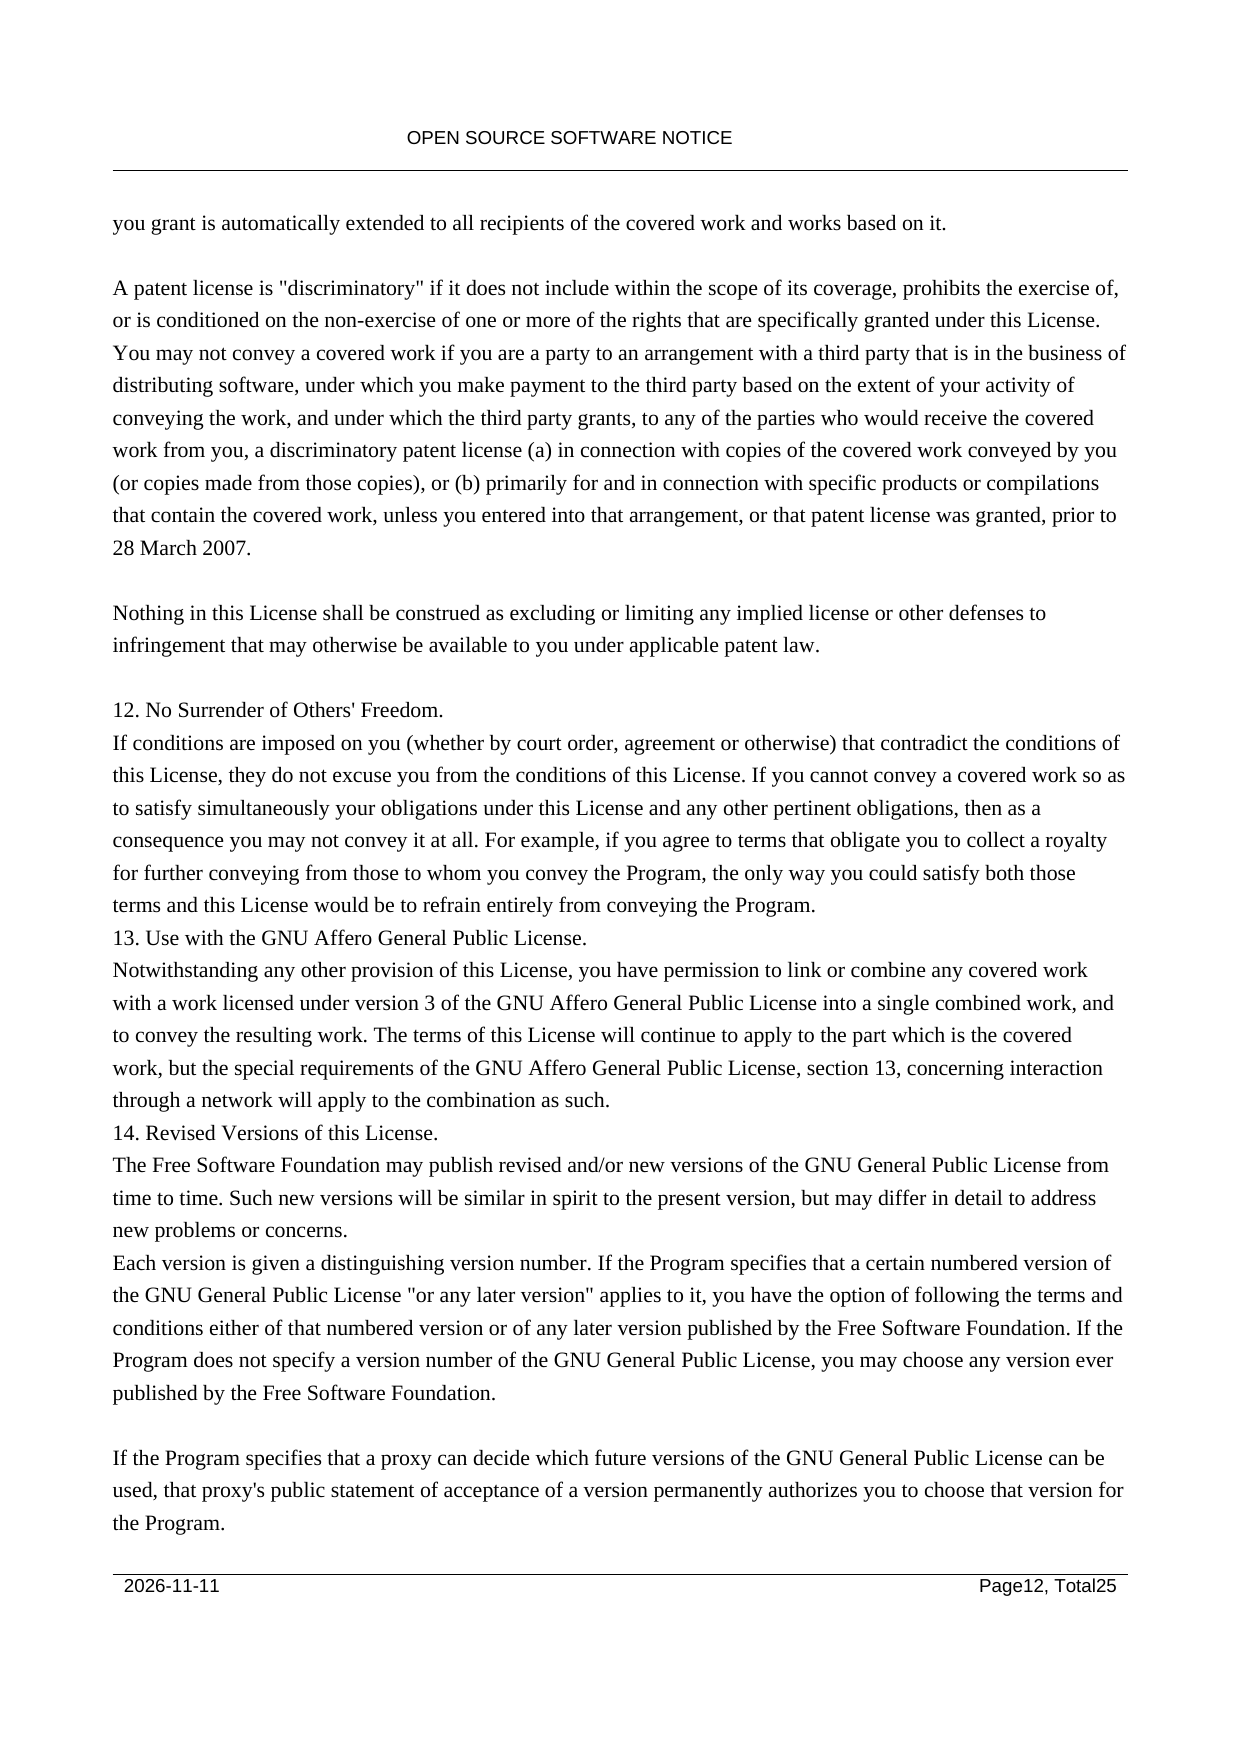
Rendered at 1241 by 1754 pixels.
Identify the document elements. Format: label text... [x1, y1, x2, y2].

text 13. Use with the GNU Affero General Public License. [112, 921, 1128, 954]
text 12. No Surrender of Others' Freedom. [112, 694, 1128, 726]
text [112, 206, 1128, 239]
text Nothing in this License shall be construed as excluding or limiting any implied license or other defenses to infringement that may otherwise be available to you under applicable patent law. [112, 596, 1128, 661]
text If conditions are imposed on you (whether by court order, agreement or otherwise) that contradict the conditions of this License, they do not excuse you from the conditions of this License. If you cannot convey a covered work so as to satisfy simultaneously your obligations under this License and any other pertinent obligations, then as a consequence you may not convey it at all. For example, if you agree to terms that obligate you to collect a royalty for further conveying from those to whom you convey the Program, the only way you could satisfy both those terms and this License would be to refrain entirely from conveying the Program. [112, 726, 1128, 921]
text Notwithstanding any other provision of this License, you have permission to link or combine any covered work with a work licensed under version 3 of the GNU Affero General Public License into a single combined work, and to convey the resulting work. The terms of this License will continue to apply to the part which is the covered work, but the special requirements of the GNU Affero General Public License, section 13, concerning interaction through a network will apply to the combination as such. [112, 954, 1128, 1116]
text If the Program specifies that a proxy can decide which future versions of the GNU General Public License can be used, that proxy's public statement of acceptance of a version permanently authorizes you to choose that version for the Program. [112, 1441, 1128, 1539]
text The Free Software Foundation may publish revised and/or new versions of the GNU General Public License from time to time. Such new versions will be similar in spirit to the present version, but may differ in detail to address new problems or concerns. [112, 1149, 1128, 1246]
text A patent license is "discriminatory" if it does not include within the scope of its coverage, prohibits the exercise of, or is conditioned on the non-exercise of one or more of the rights that are specifically granted under this License. You may not convey a covered work if you are a party to an arrangement with a third party that is in the business of distributing software, under which you make payment to the third party based on the extent of your activity of conveying the work, and under which the third party grants, to any of the parties who would receive the covered work from you, a discriminatory patent license (a) in connection with copies of the covered work conveyed by you (or copies made from those copies), or (b) primarily for and in connection with specific products or compilations that contain the covered work, unless you entered into that arrangement, or that patent license was granted, prior to 28 March 2007. [112, 271, 1128, 564]
text 14. Revised Versions of this License. [112, 1116, 1128, 1149]
text Each version is given a distinguishing version number. If the Program specifies that a certain numbered version of the GNU General Public License "or any later version" applies to it, you have the option of following the terms and conditions either of that numbered version or of any later version published by the Free Software Foundation. If the Program does not specify a version number of the GNU General Public License, you may choose any version ever published by the Free Software Foundation. [112, 1246, 1128, 1409]
